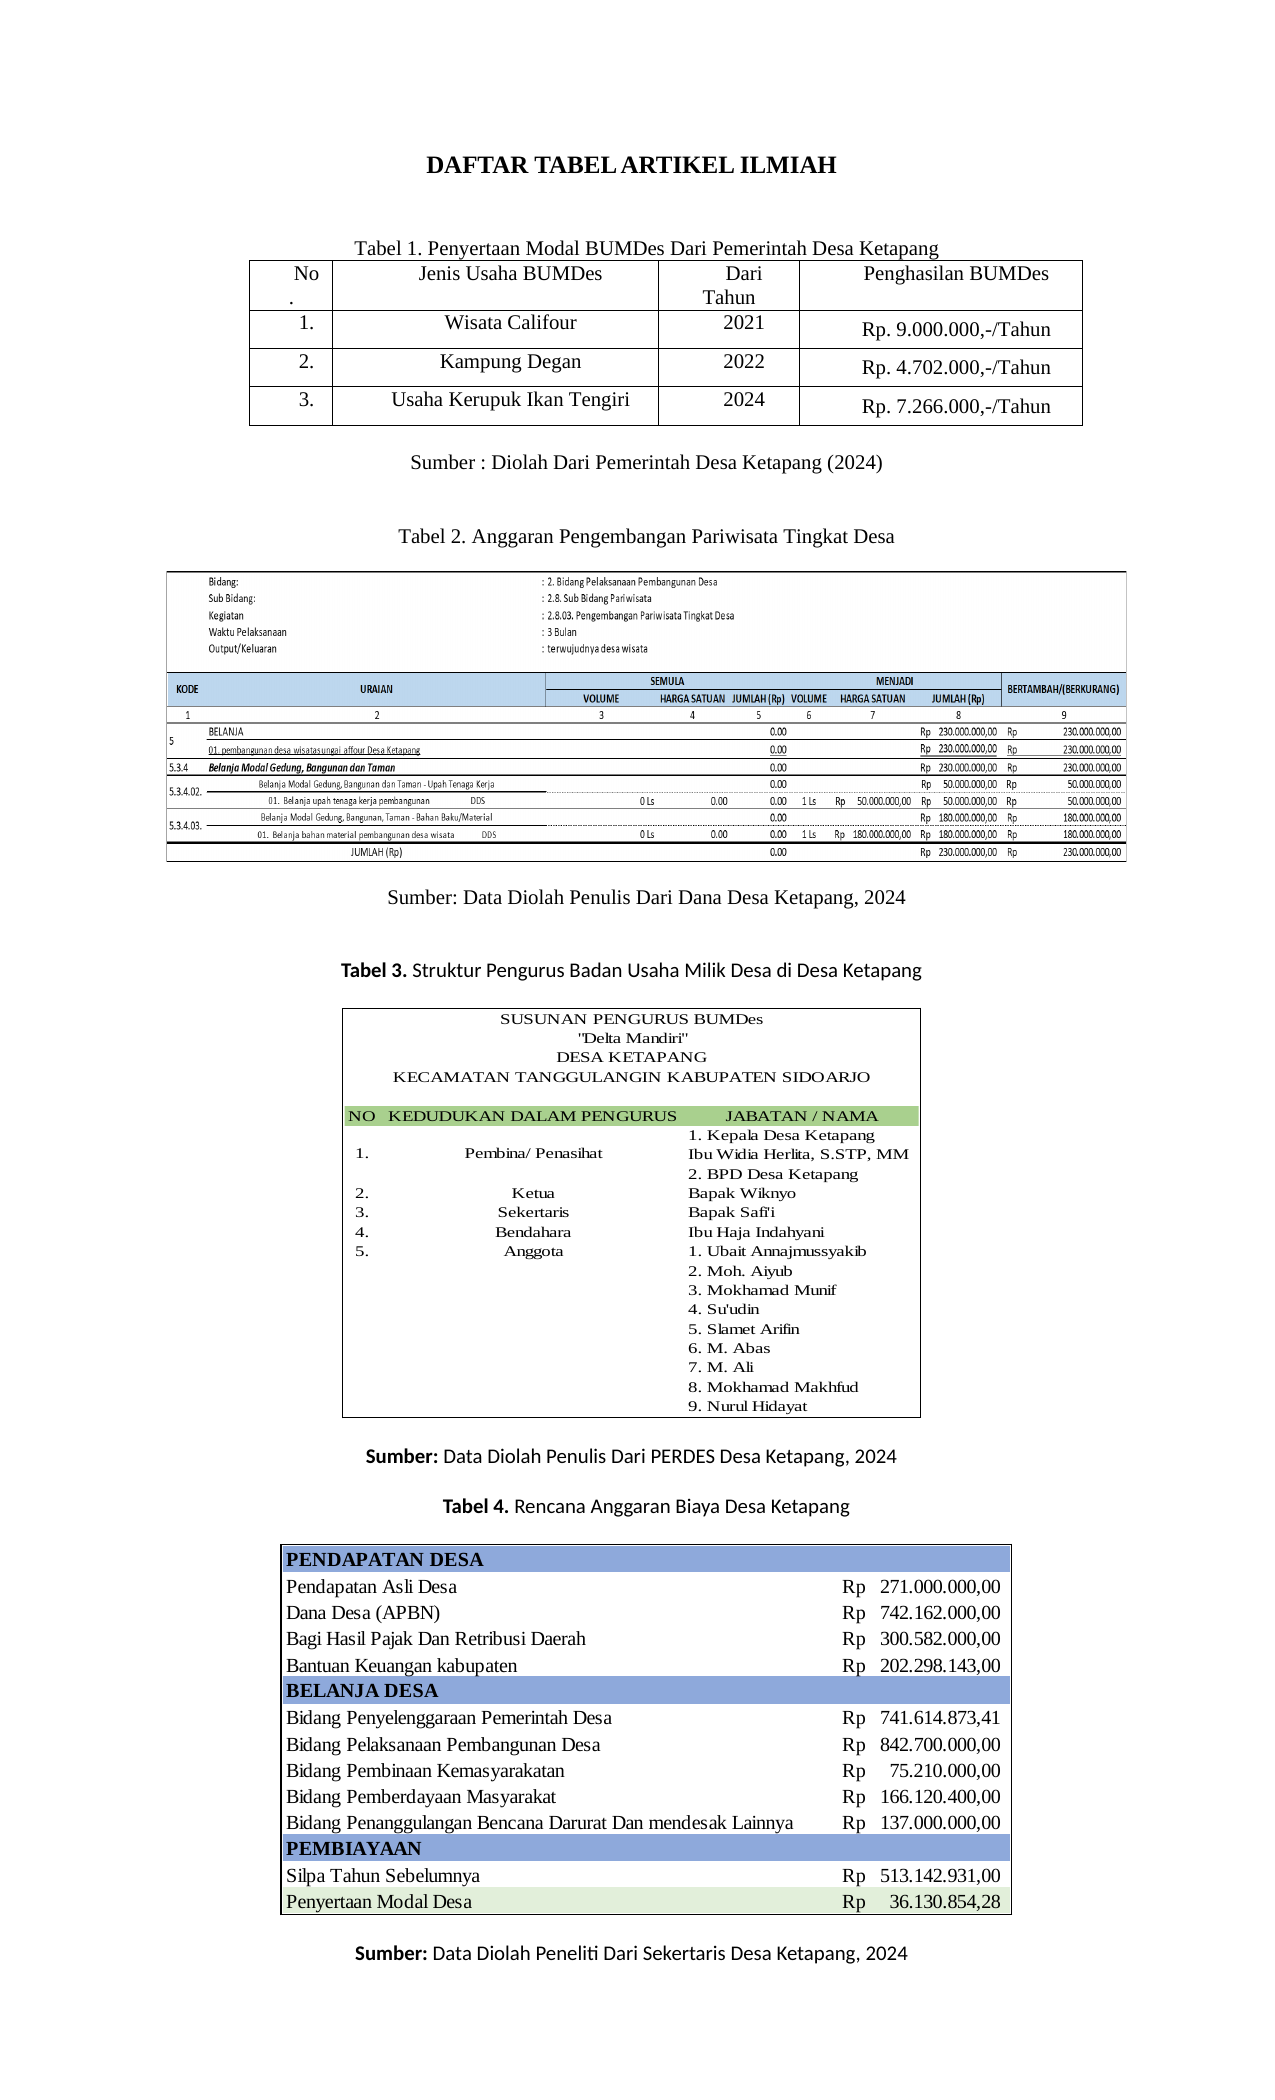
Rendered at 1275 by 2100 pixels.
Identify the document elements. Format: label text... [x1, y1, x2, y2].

table_cell 2022 [659, 349, 799, 386]
text Tabel 2. Anggaran Pengembangan Pariwisata Tingkat Desa [102, 524, 1161, 548]
text DAFTAR TABEL ARTIKEL ILMIAH [102, 150, 1161, 179]
table_header Dari Tahun [659, 261, 799, 309]
table_header No. [250, 261, 332, 309]
text Tabel 3. Struktur Pengurus Badan Usaha Milik Desa di Desa Ketapang [102, 958, 1161, 983]
table_cell Rp. 7.266.000,-/Tahun [800, 387, 1082, 424]
picture [166, 571, 1127, 862]
text Tabel 1. Penyertaan Modal BUMDes Dari Pemerintah Desa Ketapang [102, 236, 1161, 260]
text Sumber: Data Diolah Penulis Dari PERDES Desa Ketapang, 2024 [102, 1443, 1161, 1469]
table_cell Wisata Califour [333, 311, 658, 348]
table_cell Rp. 9.000.000,-/Tahun [800, 311, 1082, 348]
table_header Penghasilan BUMDes [800, 261, 1082, 309]
table_cell 3. [250, 387, 332, 424]
table_cell Kampung Degan [333, 349, 658, 386]
table_cell 2. [250, 349, 332, 386]
table_cell 2024 [659, 387, 799, 424]
text Sumber: Data Diolah Penulis Dari Dana Desa Ketapang, 2024 [102, 885, 1161, 909]
table_cell Rp. 4.702.000,-/Tahun [800, 349, 1082, 386]
text Sumber : Diolah Dari Pemerintah Desa Ketapang (2024) [102, 449, 1161, 474]
text Sumber: Data Diolah Peneliti Dari Sekertaris Desa Ketapang, 2024 [102, 1940, 1161, 1966]
table_header Jenis Usaha BUMDes [333, 261, 658, 309]
table_cell Usaha Kerupuk Ikan Tengiri [333, 387, 658, 424]
text Tabel 4. Rencana Anggaran Biaya Desa Ketapang [102, 1493, 1161, 1519]
table_cell 2021 [659, 311, 799, 348]
table_cell 1. [250, 311, 332, 348]
